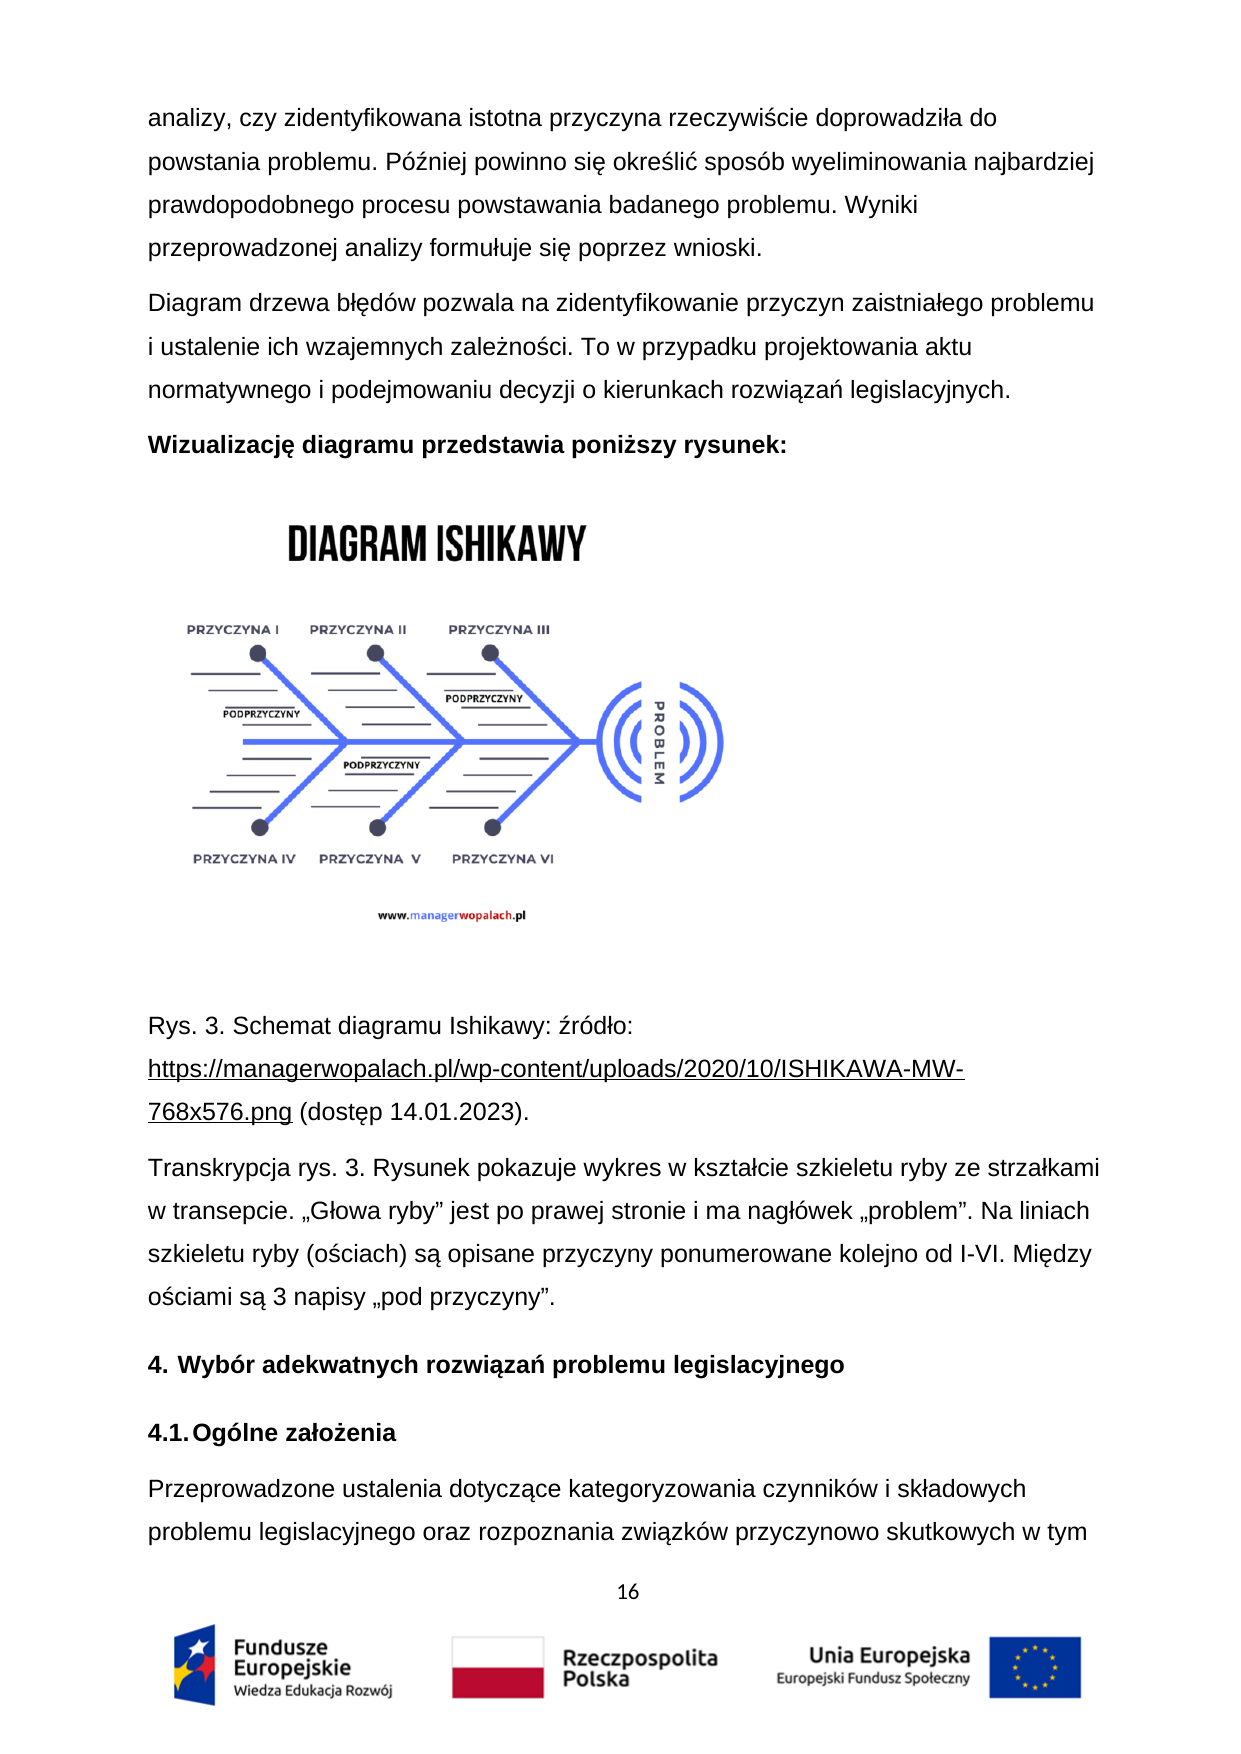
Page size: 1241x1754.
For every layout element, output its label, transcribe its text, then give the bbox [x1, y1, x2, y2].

text Transkrypcja rys. 3. Rysunek pokazuje wykres w kształcie szkieletu ryby ze strzałkami w transepcie. „Głowa ryby” jest po prawej stronie i ma nagłówek „problem”. Na liniach szkieletu ryby (ościach) są opisane przyczyny ponumerowane kolejno od I-VI. Między ościami są 3 napisy „pod przyczyny”. [148, 1153, 1107, 1311]
text Rys. 3. Schemat diagramu Ishikawy: źródło: https://managerwopalach.pl/wp-content/uploads/2020/10/ISHIKAWA-MW-768x576.png (dostęp 14.01.2023). [148, 1011, 1107, 1126]
picture [154, 1605, 1101, 1726]
subtitle Wybór adekwatnych rozwiązań problemu legislacyjnego [148, 1350, 1107, 1379]
picture [147, 472, 756, 929]
text Diagram drzewa błędów pozwala na zidentyfikowanie przyczyn zaistniałego problemu i ustalenie ich wzajemnych zależności. To w przypadku projektowania aktu normatywnego i podejmowaniu decyzji o kierunkach rozwiązań legislacyjnych. [148, 288, 1107, 403]
subtitle Ogólne założenia [148, 1418, 1107, 1447]
